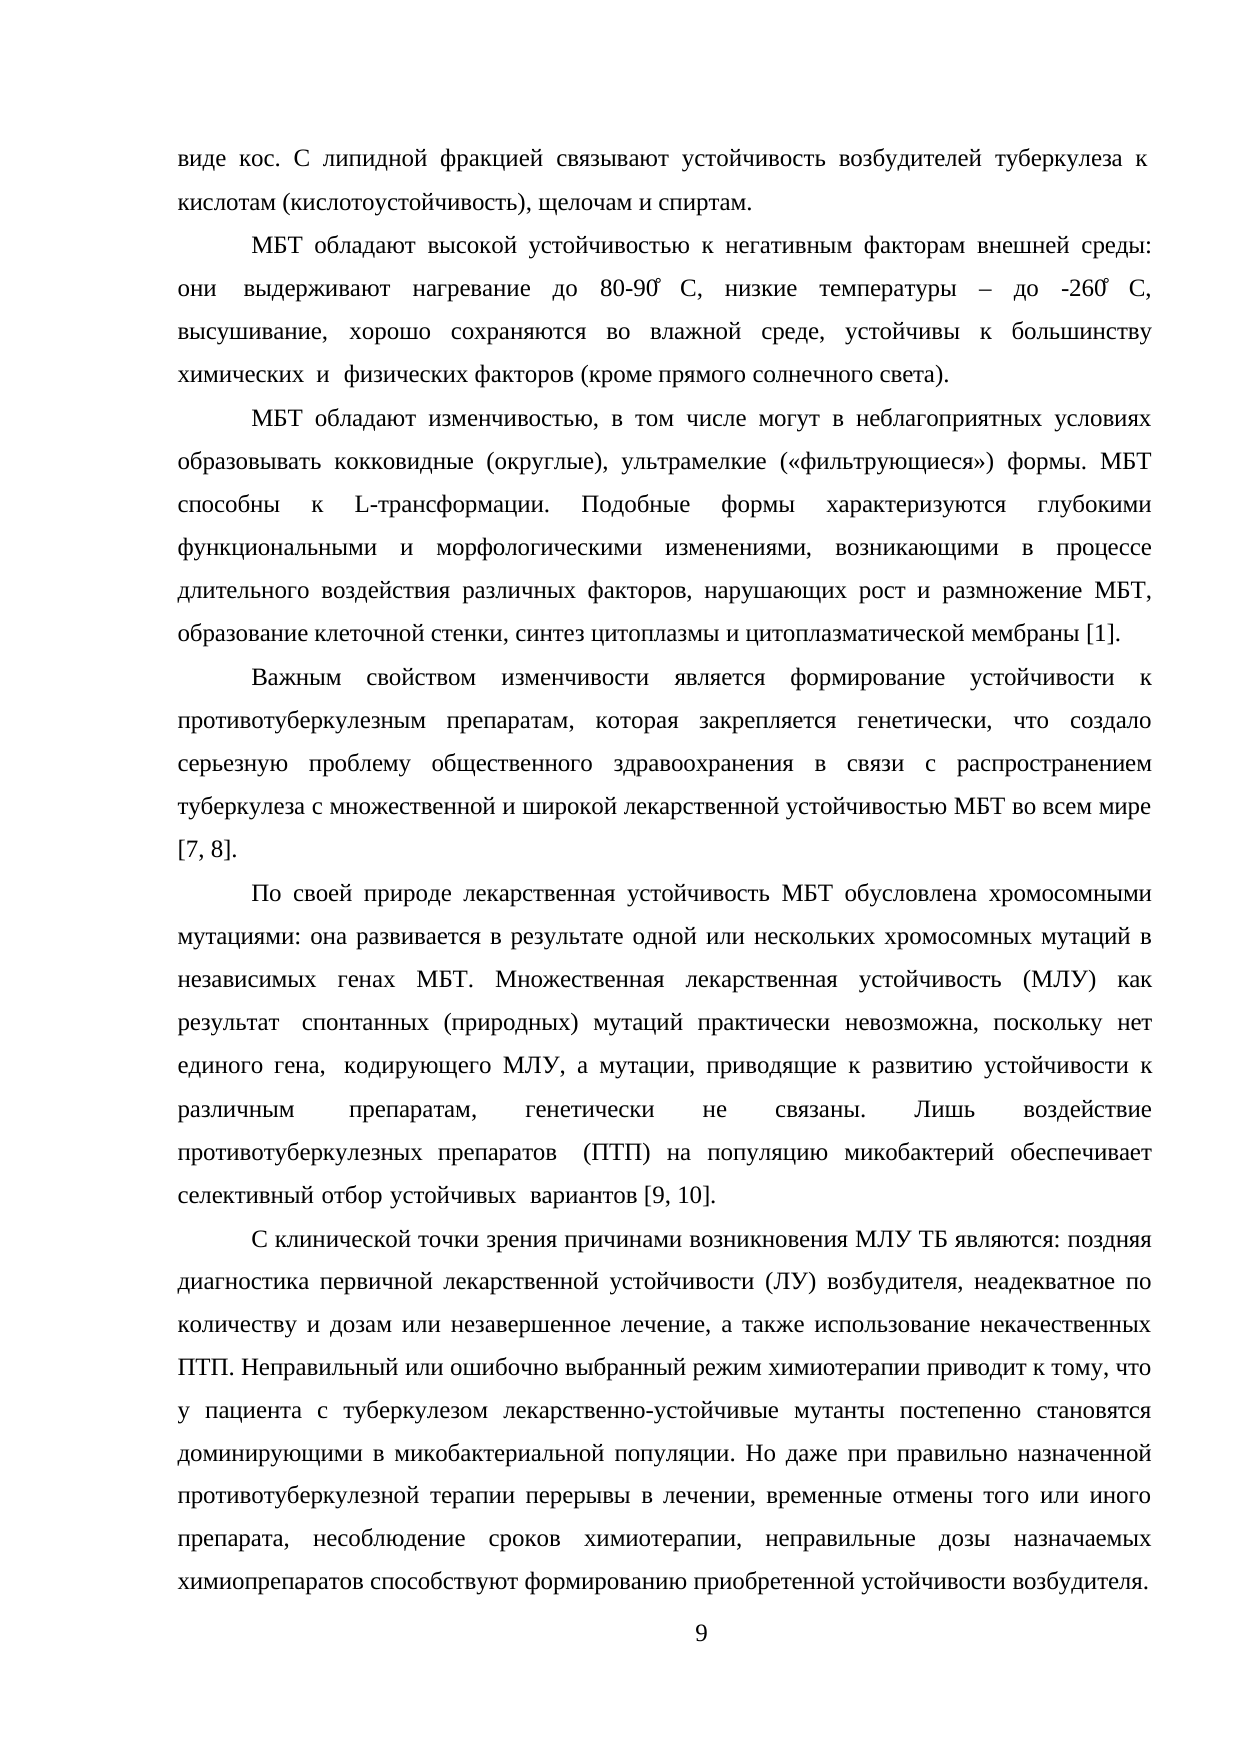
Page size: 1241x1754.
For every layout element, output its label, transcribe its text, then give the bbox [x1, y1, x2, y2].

text МБТ обладают изменчивостью, в том числе могут в неблагоприятных условиях образовывать кокковидные (округлые), ультрамелкие («фильтрующиеся») формы. МБТ способны к L-трансформации. Подобные формы характеризуются глубокими функциональными и морфологическими изменениями, возникающими в процессе длительного воздействия различных факторов, нарушающих рост и размножение МБТ, образование клеточной стенки, синтез цитоплазмы и цитоплазматической мембраны [1]. [177, 403, 1152, 647]
text виде кос. С липидной фракцией связывают устойчивость возбудителей туберкулеза к кислотам (кислотоустойчивость), щелочам и спиртам. [177, 143, 1151, 215]
text МБТ обладают высокой устойчивостью к негативным факторам внешней среды: они выдерживают нагревание до 80-90̊ С, низкие температуры – до -260̊ С, высушивание, хорошо сохраняются во влажной среде, устойчивы к большинству химических и физических факторов (кроме прямого солнечного света). [177, 230, 1152, 388]
text По своей природе лекарственная устойчивость МБТ обусловлена хромосомными мутациями: она развивается в результате одной или нескольких хромосомных мутаций в независимых генах МБТ. Множественная лекарственная устойчивость (МЛУ) как результат спонтанных (природных) мутаций практически невозможна, поскольку нет единого гена, кодирующего МЛУ, а мутации, приводящие к развитию устойчивости к различным препаратам, генетически не связаны. Лишь воздействие противотуберкулезных препаратов (ПТП) на популяцию микобактерий обеспечивает селективный отбор устойчивых вариантов [9, 10]. [177, 878, 1152, 1209]
text С клинической точки зрения причинами возникновения МЛУ ТБ являются: поздняя диагностика первичной лекарственной устойчивости (ЛУ) возбудителя, неадекватное по количеству и дозам или незавершенное лечение, а также использование некачественных ПТП. Неправильный или ошибочно выбранный режим химиотерапии приводит к тому, что у пациента с туберкулезом лекарственно-устойчивые мутанты постепенно становятся доминирующими в микобактериальной популяции. Но даже при правильно назначенной противотуберкулезной терапии перерывы в лечении, временные отмены того или иного препарата, несоблюдение сроков химиотерапии, неправильные дозы назначаемых химиопрепаратов способствуют формированию приобретенной устойчивости возбудителя. [177, 1224, 1152, 1595]
text Важным свойством изменчивости является формирование устойчивости к противотуберкулезным препаратам, которая закрепляется генетически, что создало серьезную проблему общественного здравоохранения в связи с распространением туберкулеза с множественной и широкой лекарственной устойчивостью МБТ во всем мире [7, 8]. [177, 662, 1152, 863]
